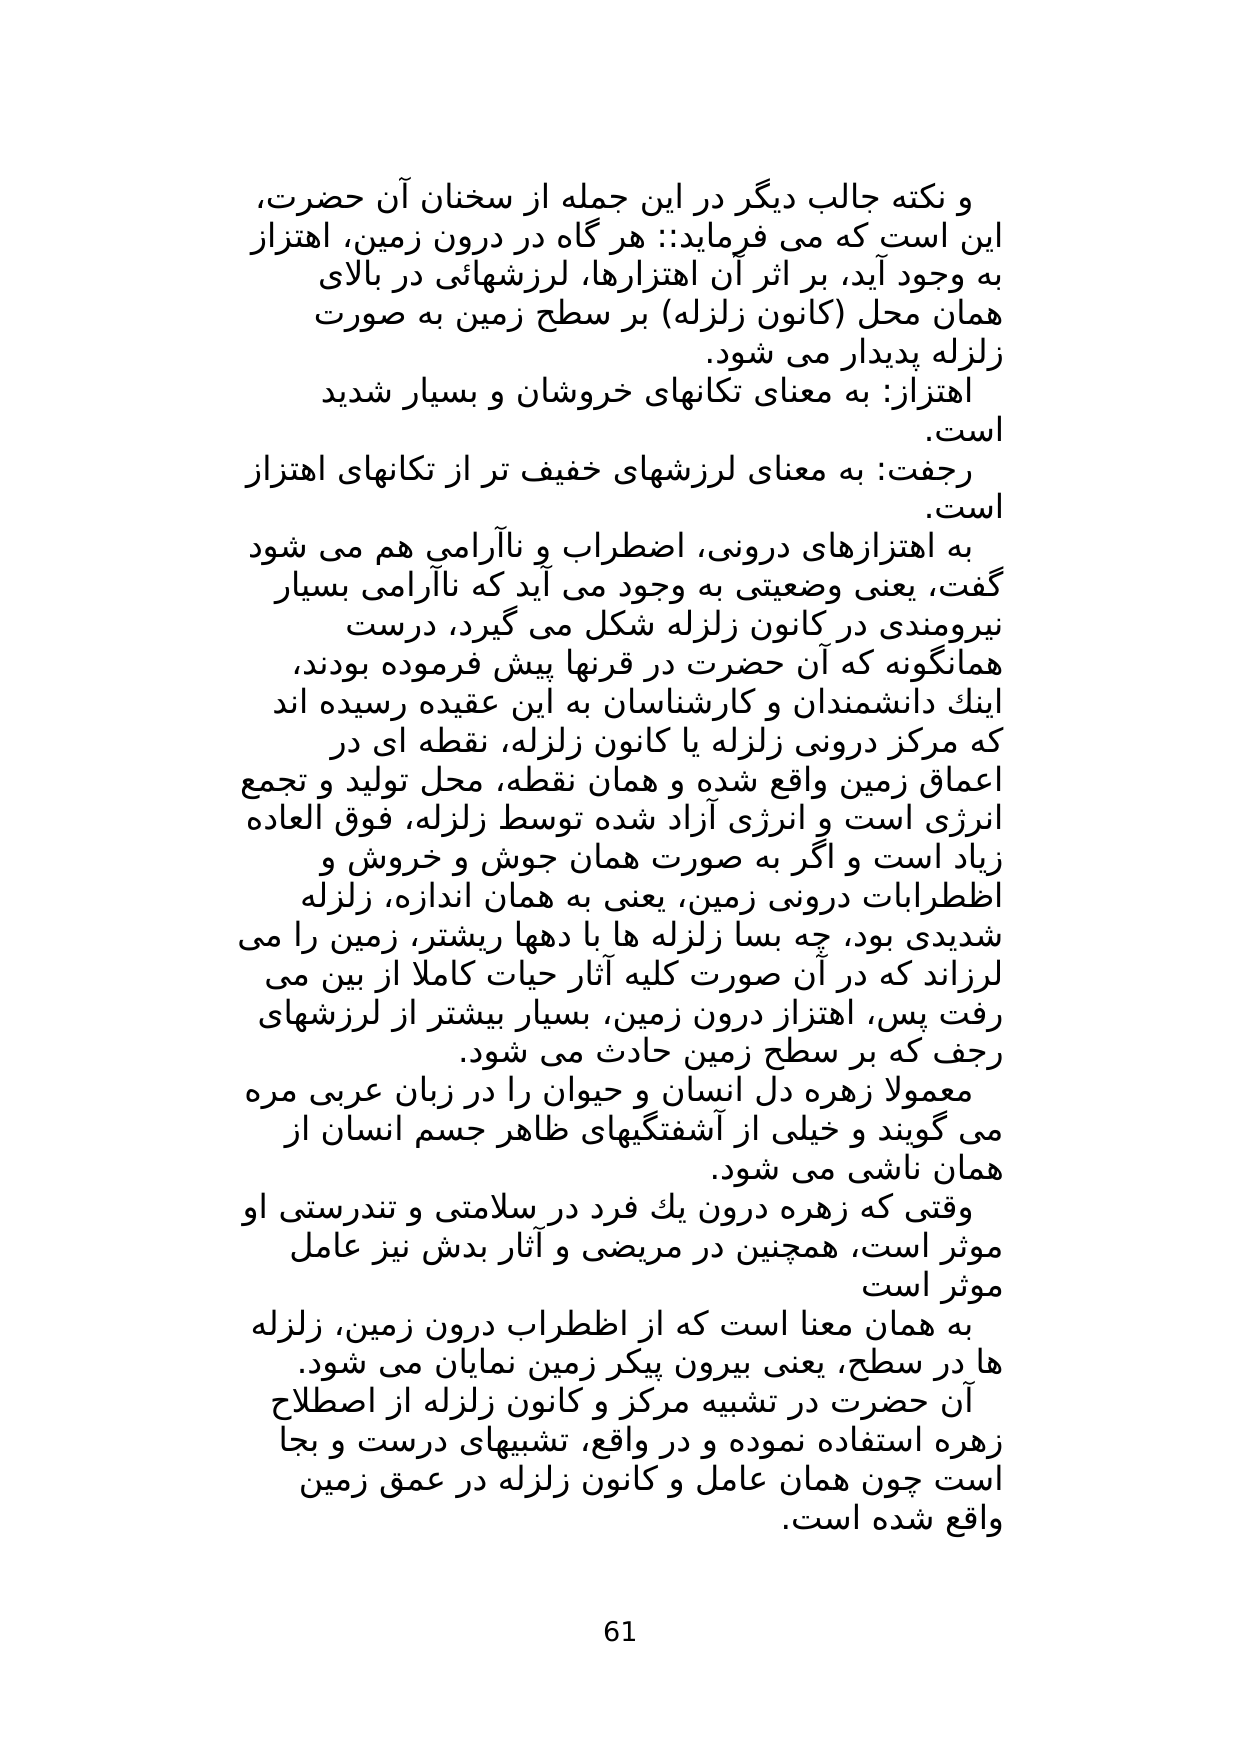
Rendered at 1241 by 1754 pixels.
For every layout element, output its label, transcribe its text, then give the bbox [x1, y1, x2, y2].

text معمولا زهره دل انسان و حيوان را در زبان عربى مره مى گويند و خيلى از آشفتگيهاى ظاهر جسم انسان از همان ناشى مى شود. [236, 1071, 1004, 1187]
text وقتى كه زهره درون يك فرد در سلامتى و تندرستى او موثر است، همچنين در مريضى و آثار بدش نيز عامل موثر است [236, 1187, 1004, 1304]
text به اهتزازهاى درونى، اضطراب و ناآرامى هم مى شود گفت، يعنى وضعيتى به وجود مى آيد كه ناآرامى بسيار نيرومندى در كانون زلزله شكل مى گيرد، درست همانگونه كه آن حضرت در قرنها پيش فرموده بودند، اينك دانشمندان و كارشناسان به اين عقيده رسيده اند كه مركز درونى زلزله يا كانون زلزله، نقطه اى در اعماق زمين واقع شده و همان نقطه، محل توليد و تجمع انرژى است و انرژى آزاد شده توسط زلزله، فوق العاده زياد است و اگر به صورت همان جوش و خروش و اظطرابات درونى زمين، يعنى به همان اندازه، زلزله شديدى بود، چه بسا زلزله ها با دهها ريشتر، زمين را مى لرزاند كه در آن صورت كليه آثار حيات كاملا از بين مى رفت پس، اهتزاز درون زمين، بسيار بيشتر از لرزشهاى رجف كه بر سطح زمين حادث مى شود. [236, 527, 1004, 1071]
text به همان معنا است كه از اظطراب درون زمين، زلزله ها در سطح، يعنى بيرون پيكر زمين نمايان مى شود. [236, 1304, 1004, 1382]
text اهتزاز: به معناى تكانهاى خروشان و بسيار شديد است. [236, 371, 1004, 449]
text آن حضرت در تشبيه مركز و كانون زلزله از اصطلاح زهره استفاده نموده و در واقع، تشبيهاى درست و بجا است چون همان عامل و كانون زلزله در عمق زمين واقع شده است. [236, 1382, 1004, 1537]
text و نكته جالب ديگر در اين جمله از سخنان آن حضرت، اين است كه مى فرمايد:: هر گاه در درون زمين، اهتزاز به وجود آيد، بر اثر آن اهتزارها، لرزشهائى در بالاى همان محل (كانون زلزله) بر سطح زمين به صورت زلزله پديدار مى شود. [236, 177, 1004, 371]
text رجفت: به معناى لرزشهاى خفيف تر از تكانهاى اهتزاز است. [236, 449, 1004, 527]
